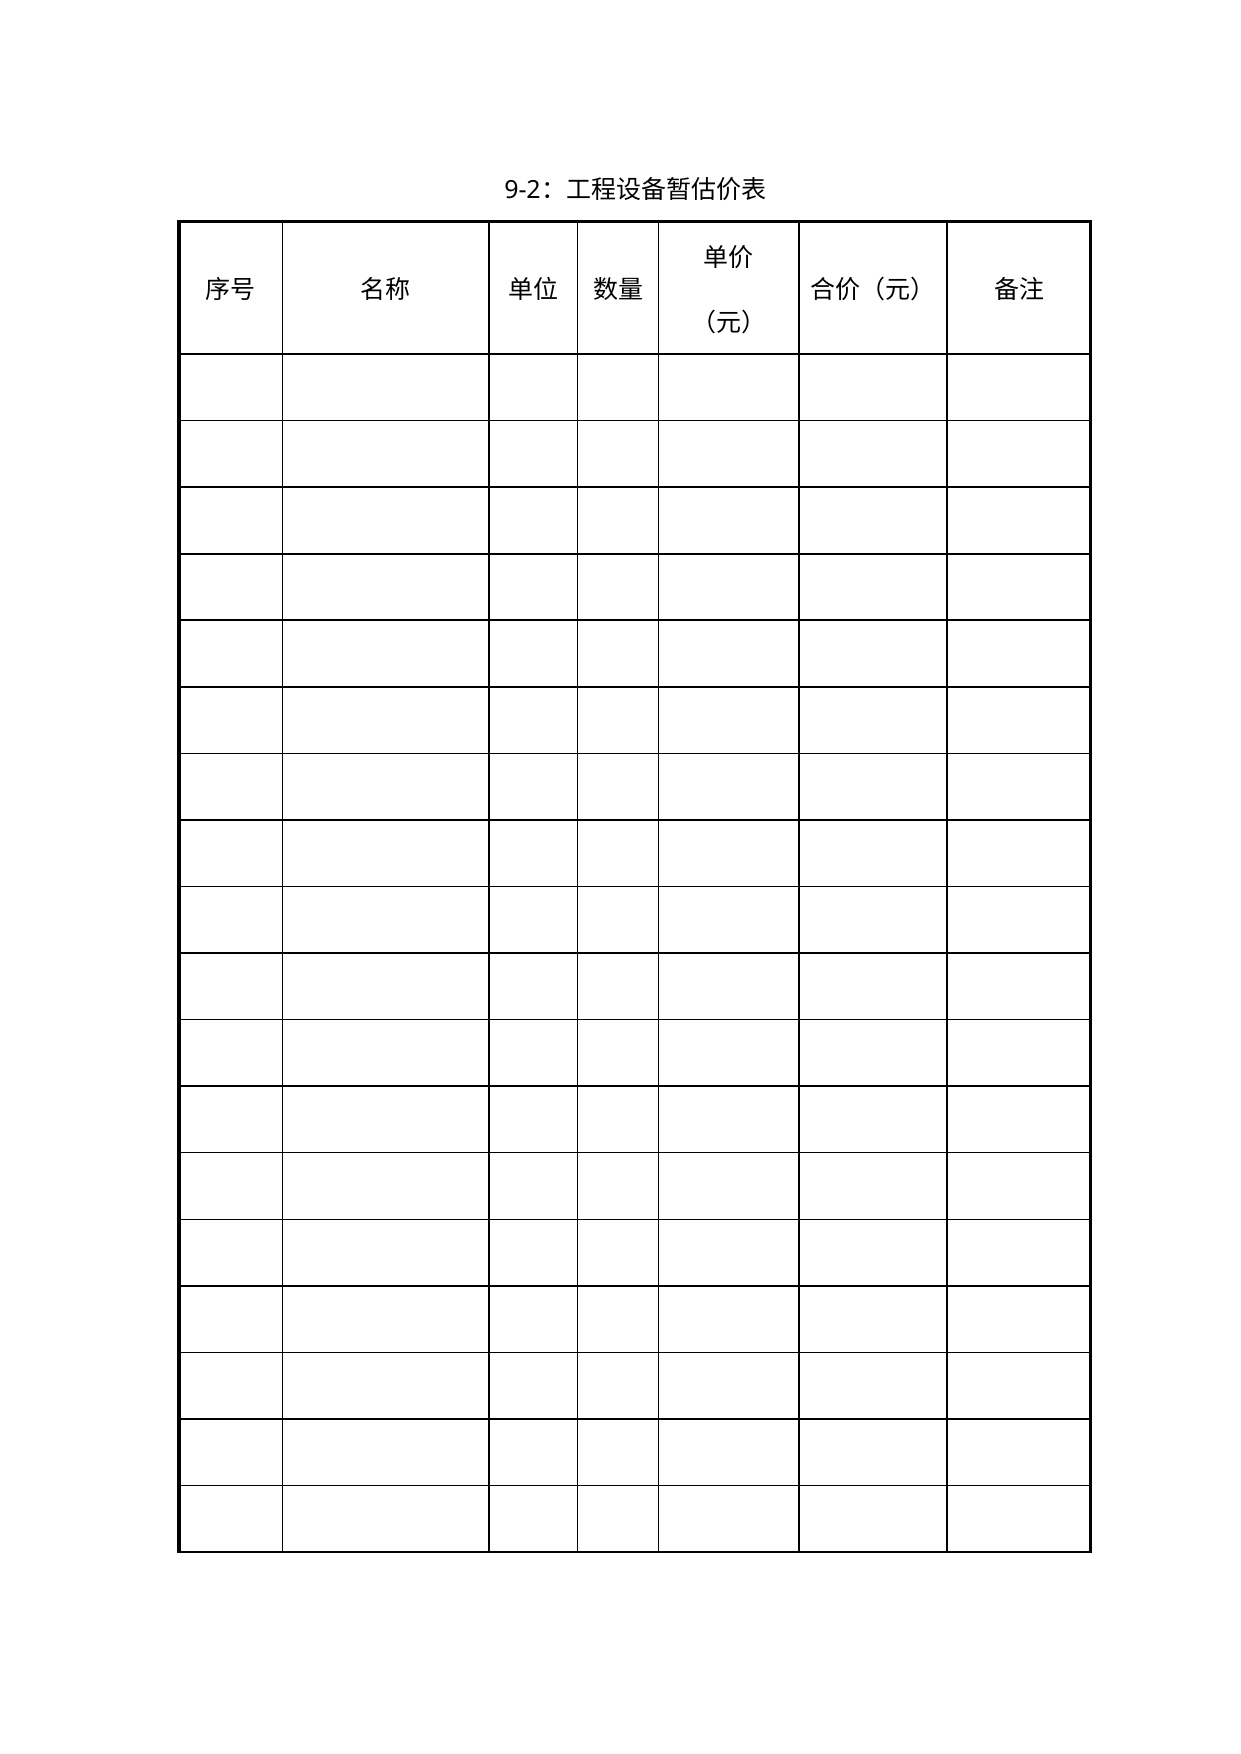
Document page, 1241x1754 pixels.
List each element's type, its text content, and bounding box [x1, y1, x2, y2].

table_header 序号 [181, 223, 282, 353]
table_cell [283, 421, 488, 486]
table_cell [283, 954, 488, 1019]
table_cell [181, 1486, 282, 1551]
table_cell [948, 887, 1089, 952]
table_cell [283, 555, 488, 619]
table_cell [181, 1287, 282, 1352]
table_cell [659, 887, 798, 952]
table_cell [948, 1020, 1089, 1085]
table_cell [490, 421, 577, 486]
table_cell [948, 355, 1089, 420]
table_cell [490, 954, 577, 1019]
table_cell [659, 821, 798, 886]
table_cell [181, 1153, 282, 1218]
table_cell [578, 754, 658, 819]
table_cell [948, 821, 1089, 886]
table_cell [948, 1153, 1089, 1218]
table_cell [800, 555, 946, 619]
table_cell [283, 621, 488, 686]
table_cell [283, 887, 488, 952]
table_header 单位 [490, 223, 577, 353]
table_cell [578, 1287, 658, 1352]
table_cell [578, 421, 658, 486]
table_cell [800, 887, 946, 952]
table_cell [283, 688, 488, 752]
table_cell [490, 1420, 577, 1485]
table_cell [578, 1353, 658, 1418]
table_cell [659, 1287, 798, 1352]
table_cell [283, 754, 488, 819]
table_cell [181, 887, 282, 952]
table_cell [181, 754, 282, 819]
table_cell [800, 688, 946, 752]
table_cell [181, 821, 282, 886]
table_cell [659, 754, 798, 819]
table_cell [800, 1020, 946, 1085]
table_cell [283, 1020, 488, 1085]
table_cell [490, 1087, 577, 1152]
table_cell [578, 954, 658, 1019]
table_cell [948, 1087, 1089, 1152]
table_cell [490, 555, 577, 619]
table_cell [283, 1287, 488, 1352]
table_cell [490, 621, 577, 686]
table_cell [948, 555, 1089, 619]
table_header 备注 [948, 223, 1089, 353]
table_cell [283, 1420, 488, 1485]
table_cell [659, 1087, 798, 1152]
table_cell [800, 621, 946, 686]
table_cell [283, 1220, 488, 1285]
table_cell [659, 1153, 798, 1218]
table_cell [659, 1486, 798, 1551]
table_cell [578, 1153, 658, 1218]
table_cell [181, 1220, 282, 1285]
table_cell [490, 1220, 577, 1285]
table_cell [800, 1287, 946, 1352]
table_cell [800, 821, 946, 886]
table_cell [659, 1353, 798, 1418]
table_cell [800, 421, 946, 486]
table_cell [578, 887, 658, 952]
table_cell [181, 688, 282, 752]
table_cell [800, 1420, 946, 1485]
table_header 数量 [578, 223, 658, 353]
table_cell [490, 1287, 577, 1352]
table_cell [800, 754, 946, 819]
table_cell [490, 1153, 577, 1218]
table_cell [948, 688, 1089, 752]
table_cell [659, 488, 798, 553]
table_header 名称 [283, 223, 488, 353]
table_cell [181, 421, 282, 486]
table_cell [181, 1087, 282, 1152]
text 9-2：工程设备暂估价表 [166, 155, 1104, 220]
table_cell [283, 1153, 488, 1218]
table_cell [800, 1153, 946, 1218]
table_cell [490, 821, 577, 886]
table_cell [578, 555, 658, 619]
table_cell [800, 1220, 946, 1285]
table_cell [578, 621, 658, 686]
table_cell [948, 954, 1089, 1019]
table_cell [578, 1220, 658, 1285]
table_cell [283, 1087, 488, 1152]
table_cell [578, 355, 658, 420]
table_cell [948, 488, 1089, 553]
table_cell [490, 1020, 577, 1085]
table_cell [578, 1020, 658, 1085]
table_cell [181, 954, 282, 1019]
table_cell [181, 1353, 282, 1418]
table_cell [490, 1486, 577, 1551]
table_cell [659, 1220, 798, 1285]
table_cell [283, 1486, 488, 1551]
table_cell [490, 488, 577, 553]
table_cell [659, 621, 798, 686]
table_cell [948, 621, 1089, 686]
table_cell [490, 355, 577, 420]
table_cell [659, 555, 798, 619]
table_cell [800, 1486, 946, 1551]
table_header 单价（元） [659, 223, 798, 353]
table_cell [181, 621, 282, 686]
table_cell [578, 1486, 658, 1551]
table_cell [659, 355, 798, 420]
table_cell [490, 1353, 577, 1418]
table_cell [659, 688, 798, 752]
table_cell [800, 954, 946, 1019]
table_cell [578, 488, 658, 553]
table_cell [659, 1420, 798, 1485]
table_header 合价（元） [800, 223, 946, 353]
table_cell [181, 555, 282, 619]
table_cell [181, 1420, 282, 1485]
table_cell [948, 1353, 1089, 1418]
table_cell [800, 488, 946, 553]
table_cell [800, 355, 946, 420]
table_cell [283, 1353, 488, 1418]
table_cell [181, 488, 282, 553]
table_cell [948, 1486, 1089, 1551]
table_cell [181, 1020, 282, 1085]
table_cell [181, 355, 282, 420]
table_cell [578, 1420, 658, 1485]
table_cell [800, 1353, 946, 1418]
table_cell [800, 1087, 946, 1152]
table_cell [578, 1087, 658, 1152]
table_cell [283, 821, 488, 886]
table_cell [490, 688, 577, 752]
table_cell [948, 1220, 1089, 1285]
table_cell [659, 421, 798, 486]
table_cell [659, 954, 798, 1019]
table_cell [948, 1287, 1089, 1352]
table_cell [578, 821, 658, 886]
table_cell [490, 754, 577, 819]
table_cell [948, 1420, 1089, 1485]
table_cell [283, 355, 488, 420]
table_cell [948, 754, 1089, 819]
table_cell [283, 488, 488, 553]
table_cell [490, 887, 577, 952]
table_cell [578, 688, 658, 752]
table_cell [948, 421, 1089, 486]
table_cell [659, 1020, 798, 1085]
